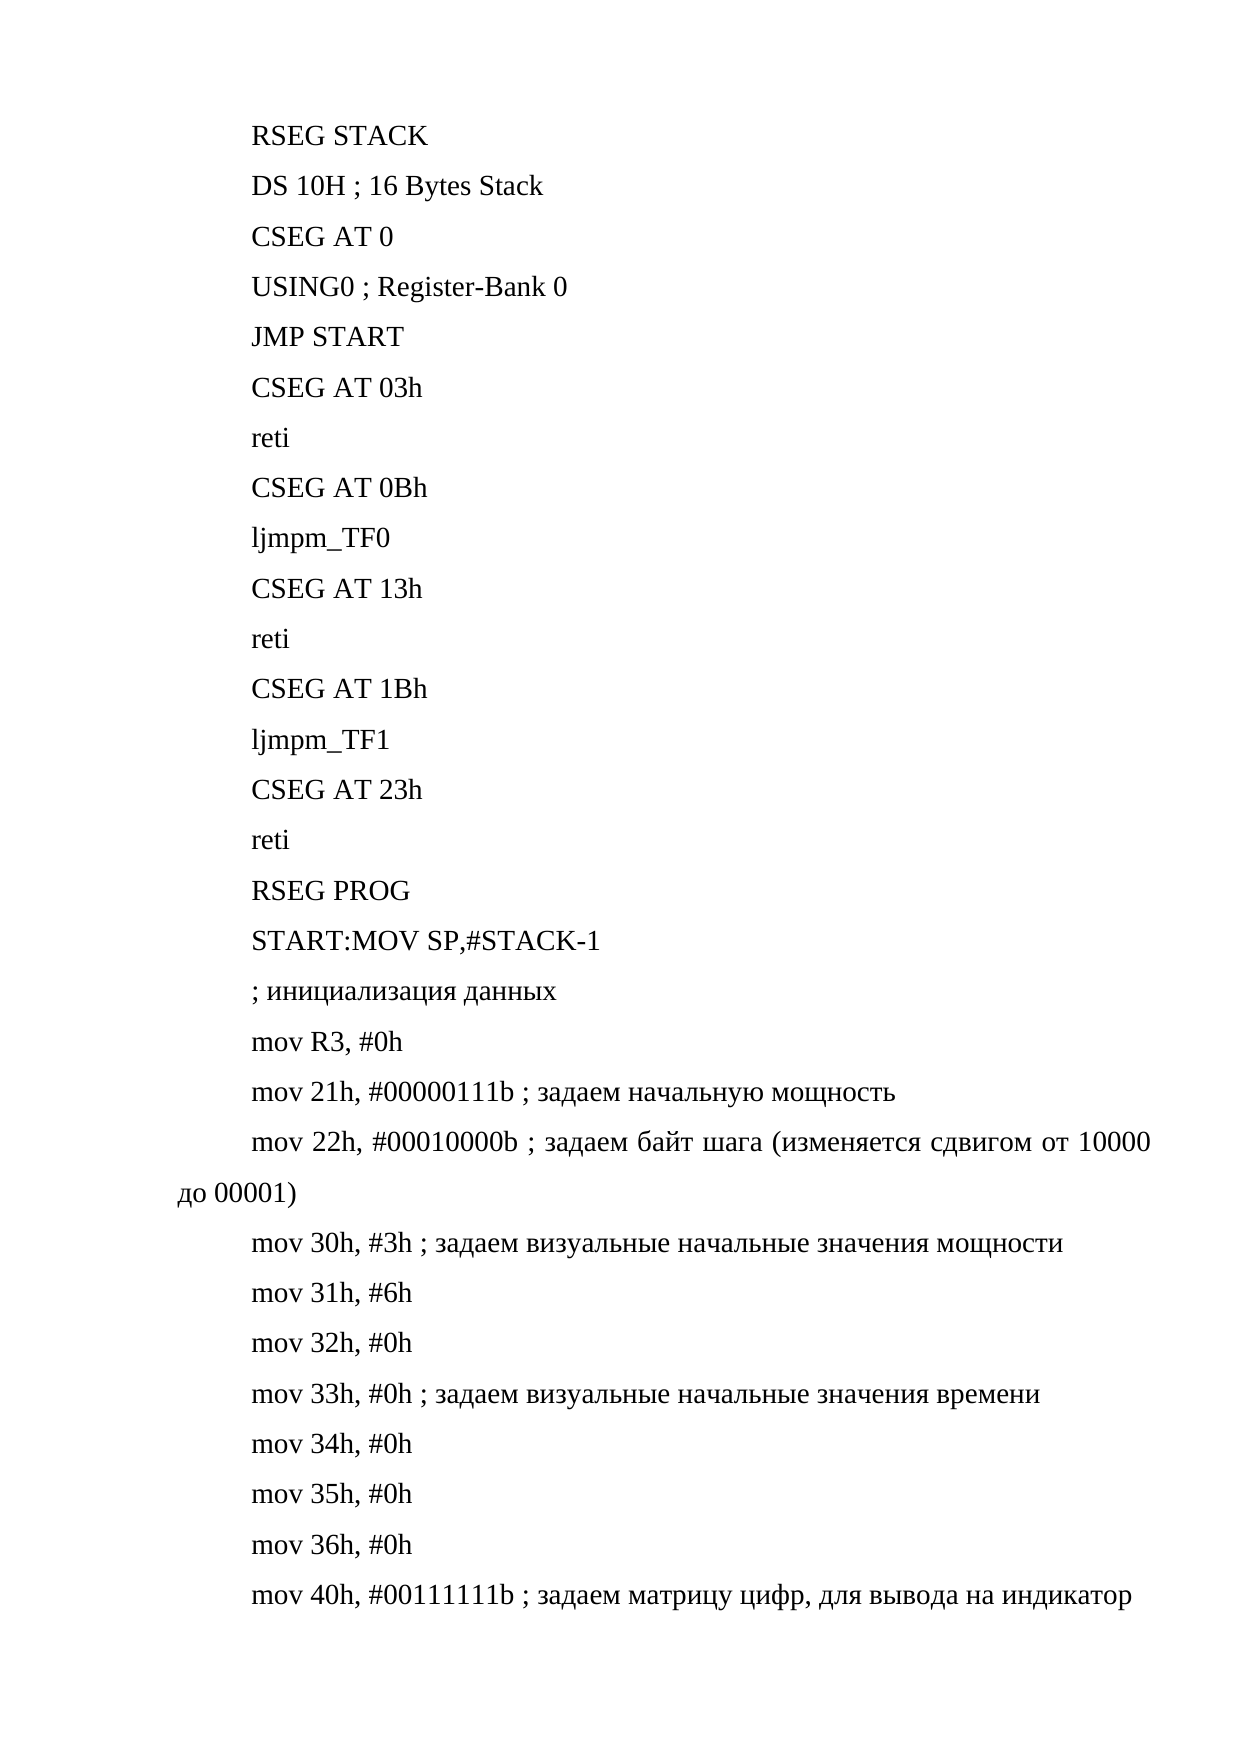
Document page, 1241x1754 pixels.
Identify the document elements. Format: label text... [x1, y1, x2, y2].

text CSEG AT 03h [177, 370, 1152, 403]
text ljmpm_TF0 [177, 521, 1152, 554]
text RSEG PROG [177, 873, 1152, 906]
text mov 21h, #00000111b ; задаем начальную мощность [177, 1074, 1152, 1108]
text reti [177, 621, 1152, 655]
text RSEG STACK [177, 118, 1152, 152]
text mov 22h, #00010000b ; задаем байт шага (изменяется сдвигом от 10000 до 00001) [177, 1124, 1152, 1208]
text mov 36h, #0h [177, 1527, 1152, 1560]
text mov 34h, #0h [177, 1426, 1152, 1460]
text reti [177, 420, 1152, 453]
text mov 35h, #0h [177, 1477, 1152, 1510]
text mov R3, #0h [177, 1024, 1152, 1057]
text mov 31h, #6h [177, 1275, 1152, 1309]
text mov 40h, #00111111b ; задаем матрицу цифр, для вывода на индикатор [177, 1577, 1152, 1611]
text mov 33h, #0h ; задаем визуальные начальные значения времени [177, 1376, 1152, 1409]
text CSEG AT 1Bh [177, 672, 1152, 705]
text CSEG AT 13h [177, 571, 1152, 604]
text JMP START [177, 319, 1152, 353]
text mov 32h, #0h [177, 1326, 1152, 1359]
text ljmpm_TF1 [177, 722, 1152, 755]
text START:MOV SP,#STACK-1 [177, 923, 1152, 957]
text CSEG AT 0 [177, 219, 1152, 252]
text CSEG AT 23h [177, 772, 1152, 806]
text CSEG AT 0Bh [177, 470, 1152, 504]
text DS 10H ; 16 Bytes Stack [177, 168, 1152, 202]
text reti [177, 822, 1152, 856]
text ; инициализация данных [177, 973, 1152, 1007]
text mov 30h, #3h ; задаем визуальные начальные значения мощности [177, 1225, 1152, 1258]
text USING0 ; Register-Bank 0 [177, 269, 1152, 303]
